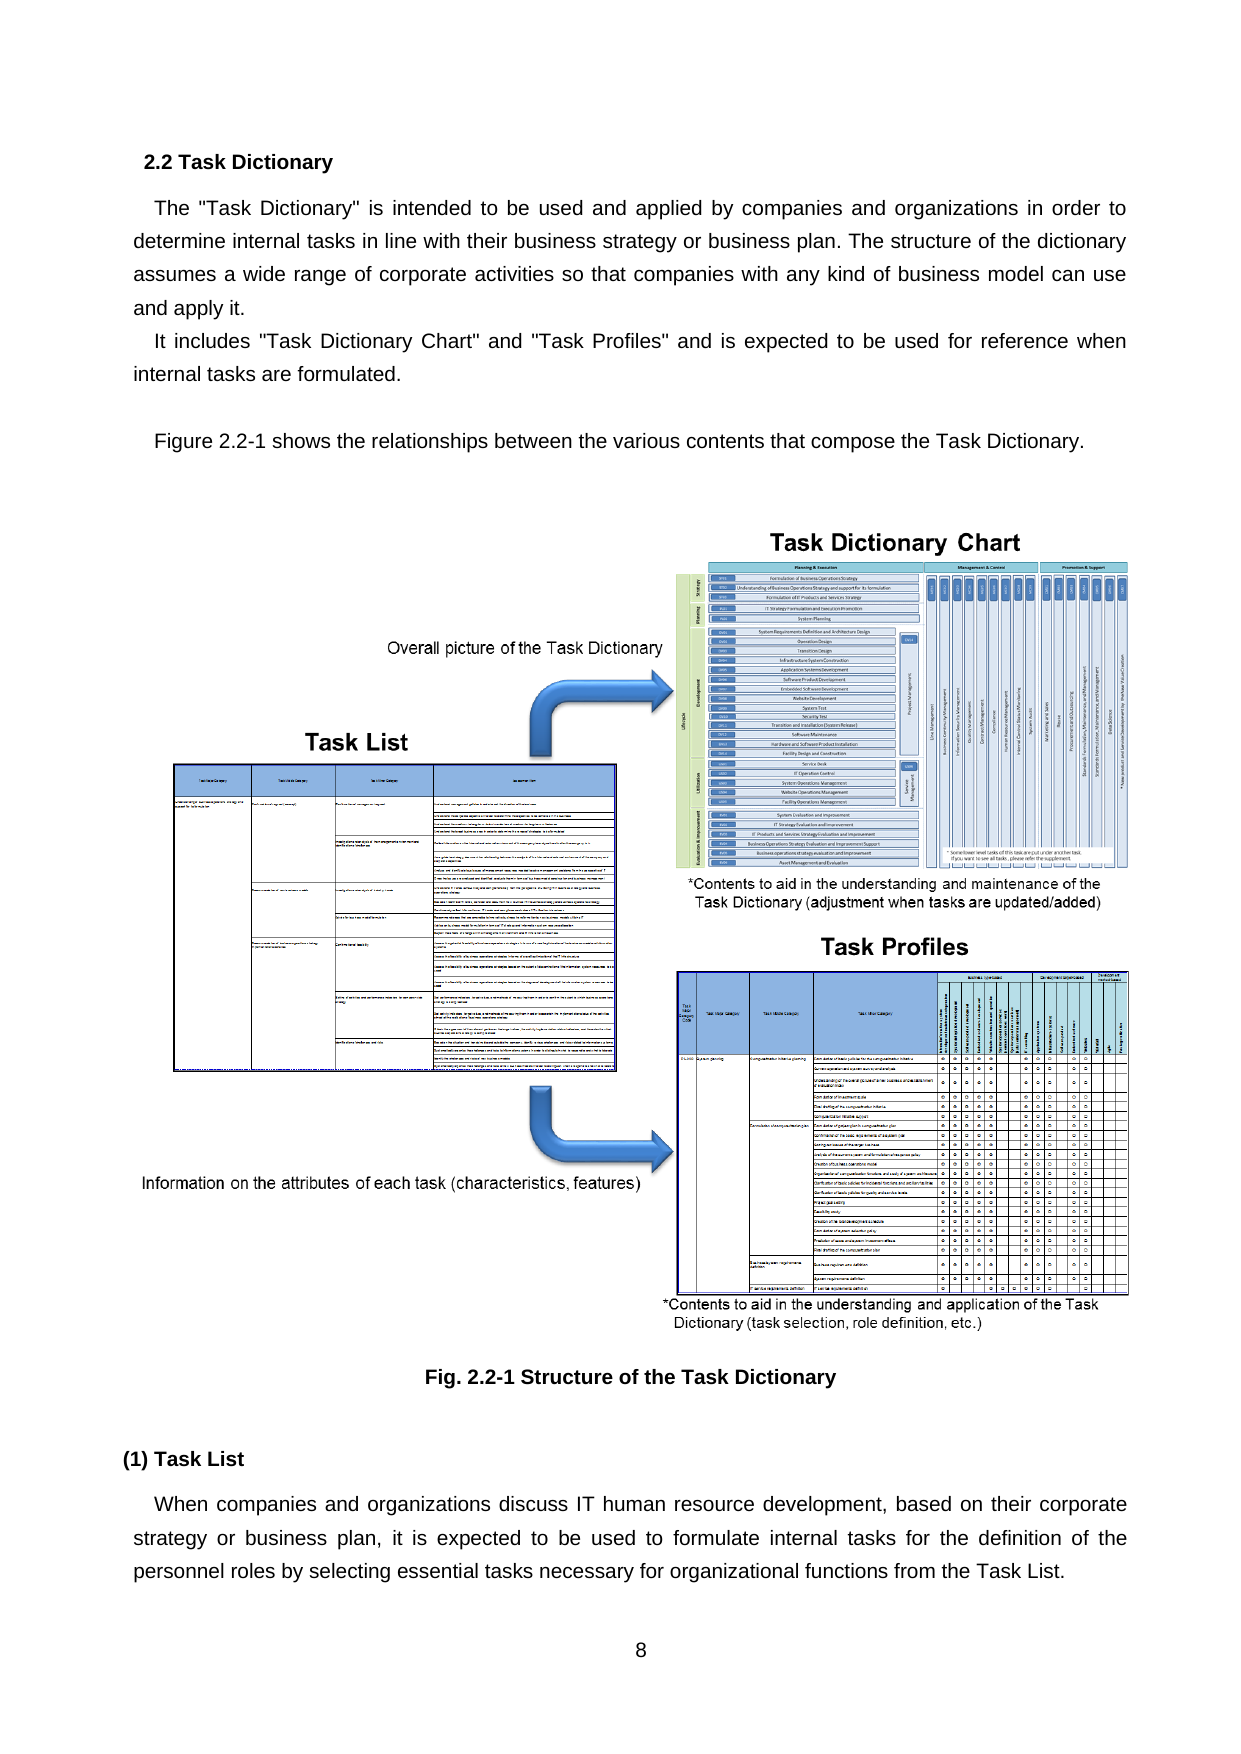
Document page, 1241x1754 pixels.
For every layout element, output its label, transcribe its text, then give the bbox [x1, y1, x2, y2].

text The "Task Dictionary" is intended to be used and applied by companies and organizations in order to determine internal tasks in line with their business strategy or business plan. The structure of the dictionary assumes a wide range of corporate activities so that companies with any kind of business model can use and apply it. [133, 186, 1128, 319]
picture [122, 519, 1129, 1340]
text Figure 2.2-1 shows the relationships between the various contents that compose the Task Dictionary. [133, 419, 1128, 453]
subtitle 2.2 Task Dictionary [123, 150, 1128, 174]
text When companies and organizations discuss IT human resource development, based on their corporate strategy or business plan, it is expected to be used to formulate internal tasks for the definition of the personnel roles by selecting essential tasks necessary for organizational functions from the Task List. [133, 1483, 1128, 1583]
text It includes "Task Dictionary Chart" and "Task Profiles" and is expected to be used for reference when internal tasks are formulated. [133, 319, 1128, 386]
text Fig. 2.2-1 Structure of the Task Dictionary [133, 1365, 1128, 1389]
text (1) Task List [123, 1447, 1128, 1471]
